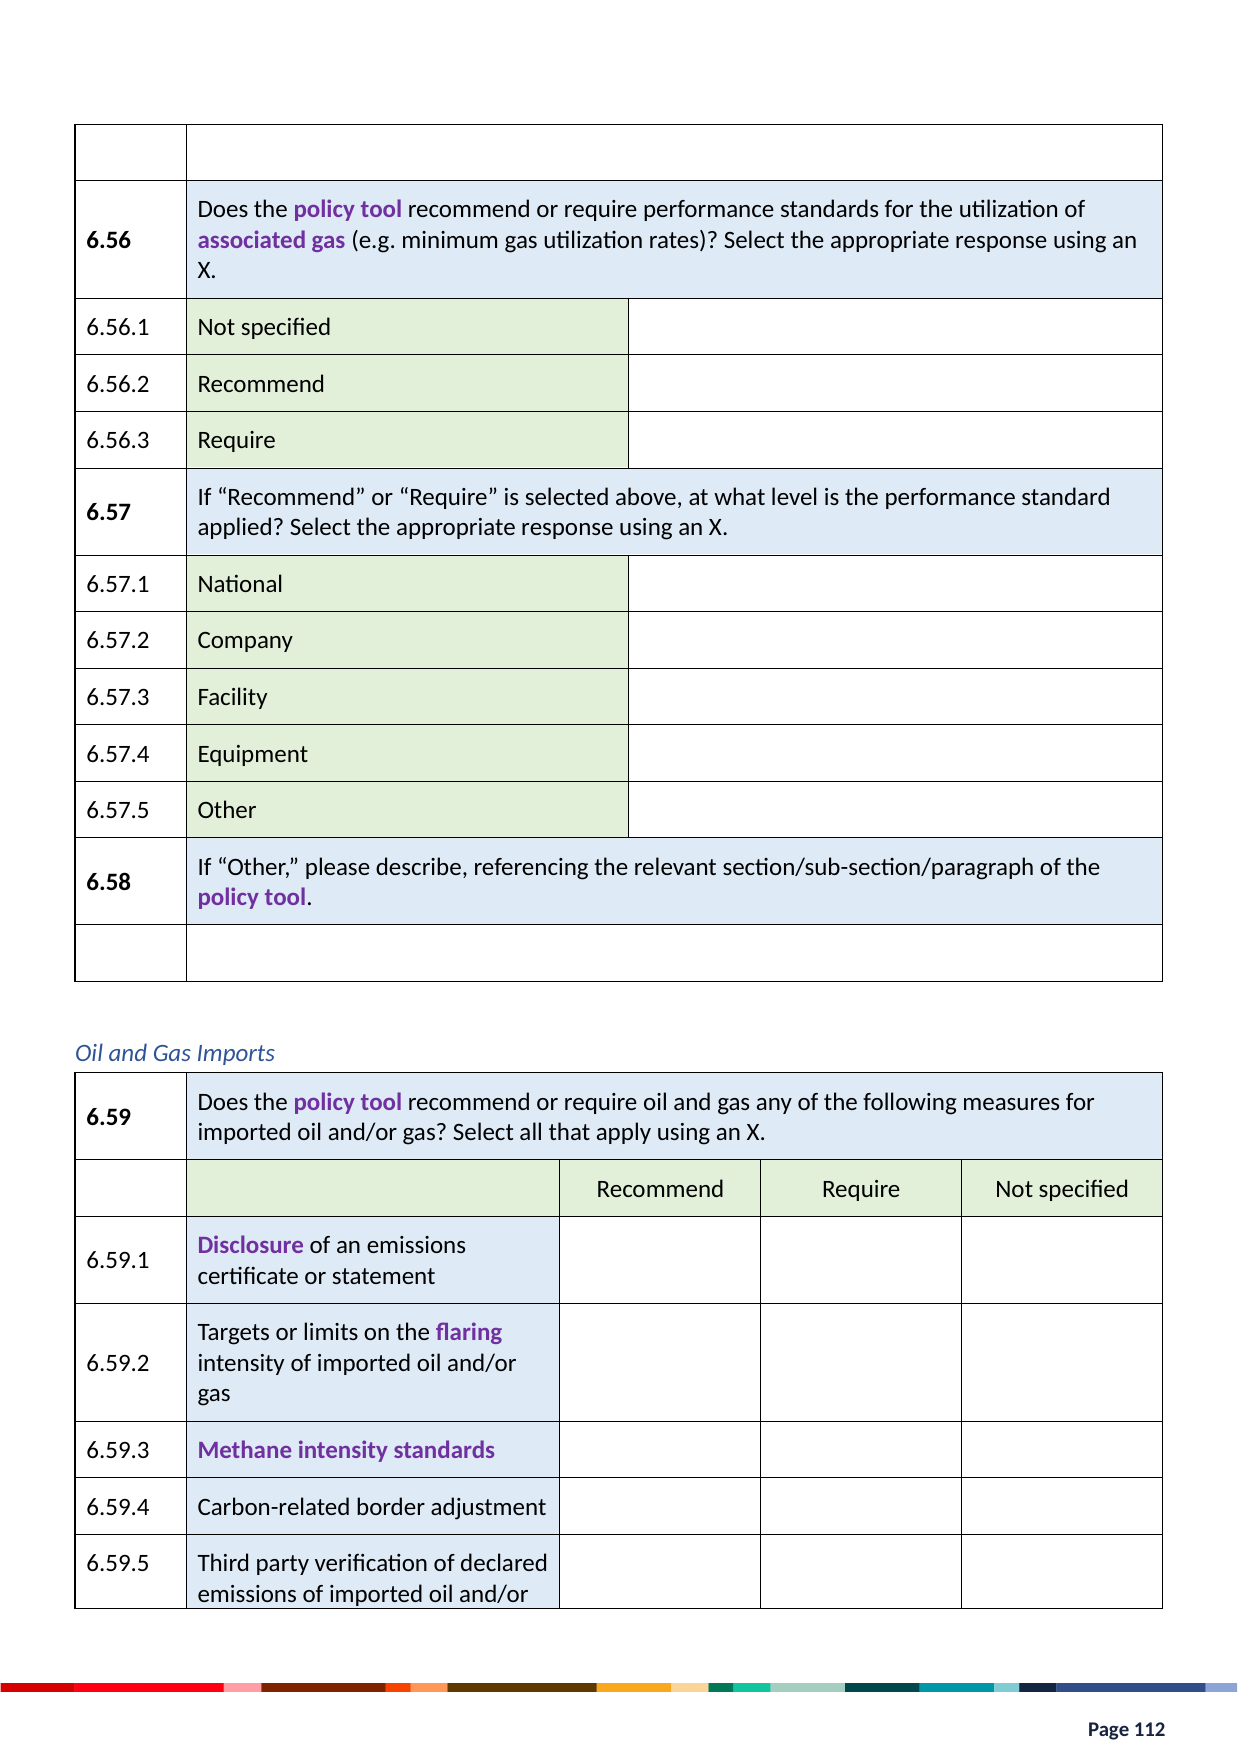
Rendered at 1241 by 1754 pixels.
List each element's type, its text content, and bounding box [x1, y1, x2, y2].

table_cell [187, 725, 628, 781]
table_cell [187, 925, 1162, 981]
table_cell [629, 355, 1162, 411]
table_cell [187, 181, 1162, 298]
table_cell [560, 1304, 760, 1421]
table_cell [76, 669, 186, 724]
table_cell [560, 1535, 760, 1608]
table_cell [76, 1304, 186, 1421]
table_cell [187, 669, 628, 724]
picture [0, 1683, 1236, 1692]
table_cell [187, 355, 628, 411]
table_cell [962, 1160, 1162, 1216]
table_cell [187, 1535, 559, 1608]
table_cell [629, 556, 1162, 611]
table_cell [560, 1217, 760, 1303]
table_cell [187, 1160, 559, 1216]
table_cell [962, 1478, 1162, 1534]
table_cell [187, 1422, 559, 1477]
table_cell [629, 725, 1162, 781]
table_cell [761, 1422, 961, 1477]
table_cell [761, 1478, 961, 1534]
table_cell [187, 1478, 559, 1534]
subtitle Oil and Gas Imports [75, 1037, 1165, 1068]
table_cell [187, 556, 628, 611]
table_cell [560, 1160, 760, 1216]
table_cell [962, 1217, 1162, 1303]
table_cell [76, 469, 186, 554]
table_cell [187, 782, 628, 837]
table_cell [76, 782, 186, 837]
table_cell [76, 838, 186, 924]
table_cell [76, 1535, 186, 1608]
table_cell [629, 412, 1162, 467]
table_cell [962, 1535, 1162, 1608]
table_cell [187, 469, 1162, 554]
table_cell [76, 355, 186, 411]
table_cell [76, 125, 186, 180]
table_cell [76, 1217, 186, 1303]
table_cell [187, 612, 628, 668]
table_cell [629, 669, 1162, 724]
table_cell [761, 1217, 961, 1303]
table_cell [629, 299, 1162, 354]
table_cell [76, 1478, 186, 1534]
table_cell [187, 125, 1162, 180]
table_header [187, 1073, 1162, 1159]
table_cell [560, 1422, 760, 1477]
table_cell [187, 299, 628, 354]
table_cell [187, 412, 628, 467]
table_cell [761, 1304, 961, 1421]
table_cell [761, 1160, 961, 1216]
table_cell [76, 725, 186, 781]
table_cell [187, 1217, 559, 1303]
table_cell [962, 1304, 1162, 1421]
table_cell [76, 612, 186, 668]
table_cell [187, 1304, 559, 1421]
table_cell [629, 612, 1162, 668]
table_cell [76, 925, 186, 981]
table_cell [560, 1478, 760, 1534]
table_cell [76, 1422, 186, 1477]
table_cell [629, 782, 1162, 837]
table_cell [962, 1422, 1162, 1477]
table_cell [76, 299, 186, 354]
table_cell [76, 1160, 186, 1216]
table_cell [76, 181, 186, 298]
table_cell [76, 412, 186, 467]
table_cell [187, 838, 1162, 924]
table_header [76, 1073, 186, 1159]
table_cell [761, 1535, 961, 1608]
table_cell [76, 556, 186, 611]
